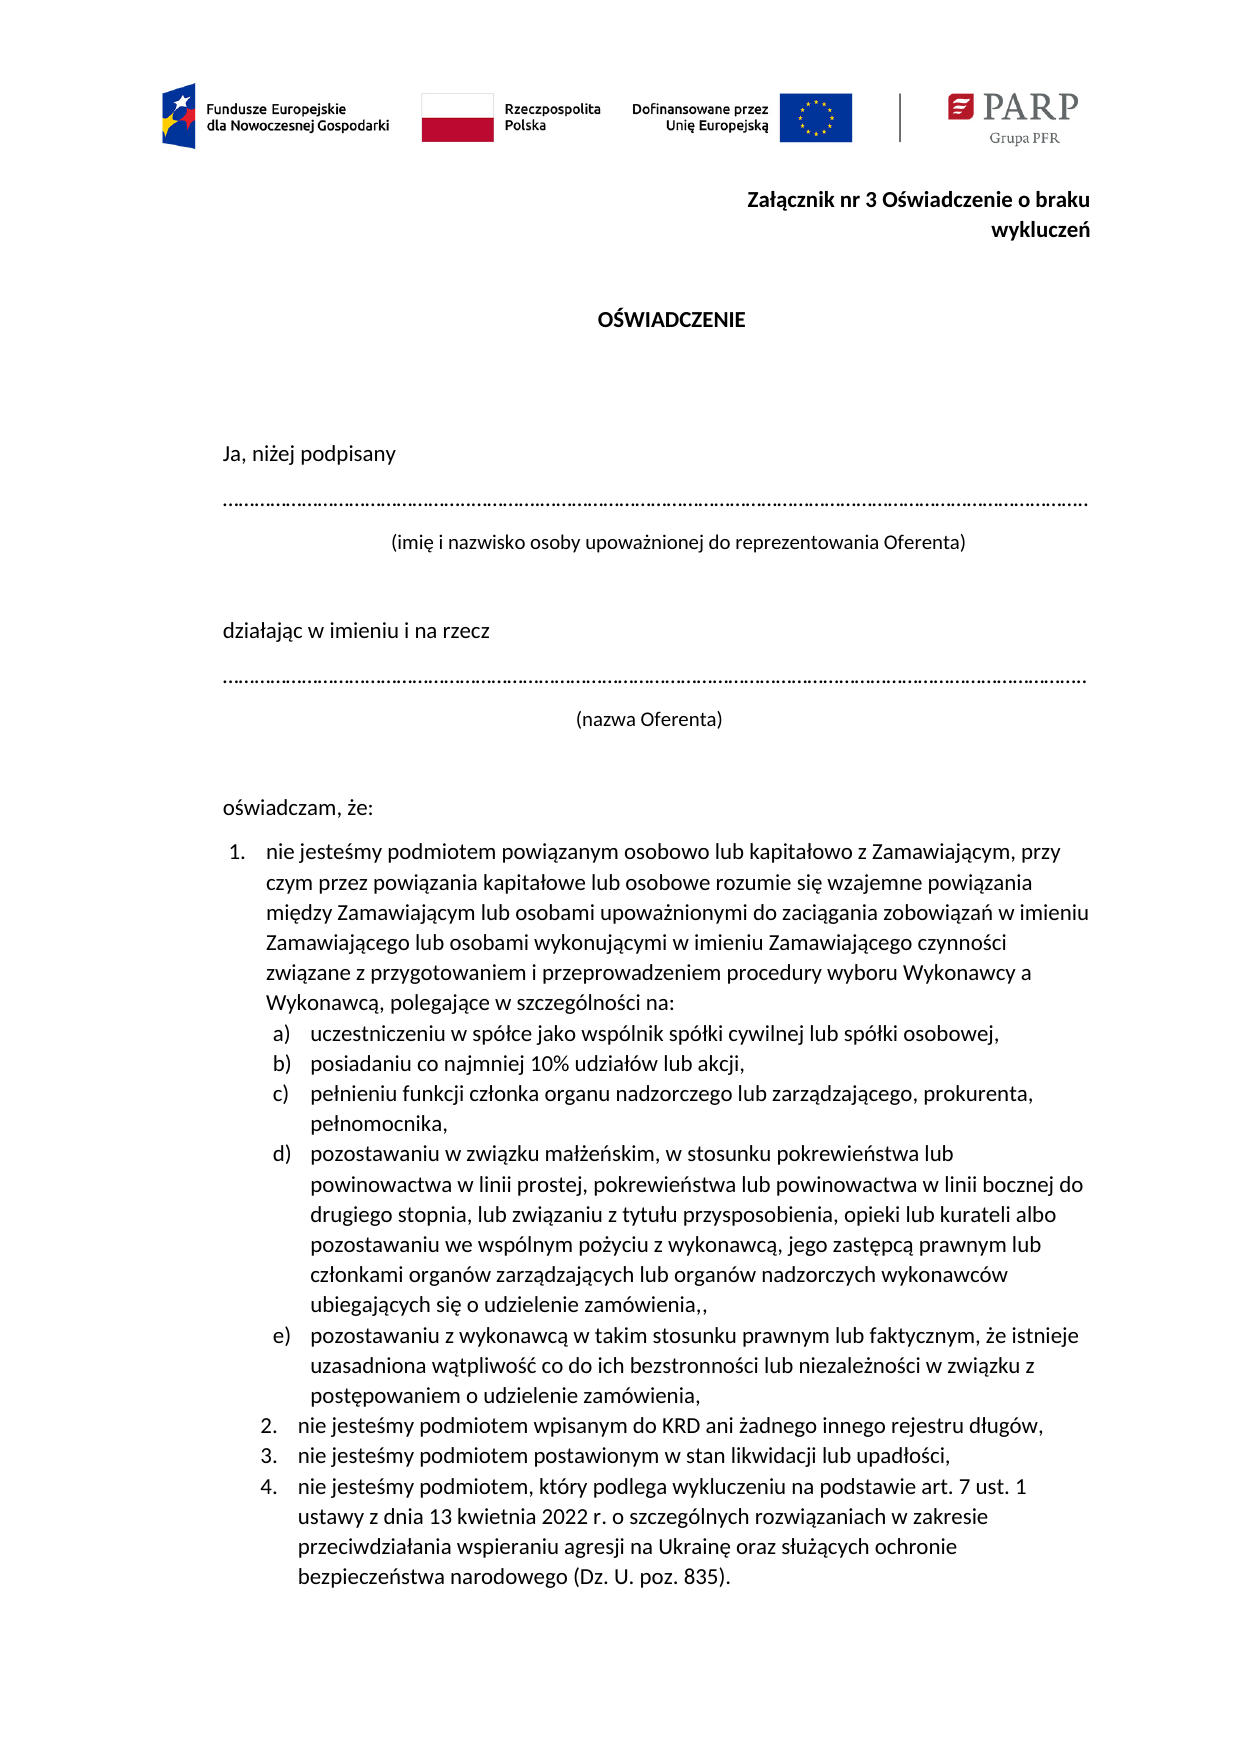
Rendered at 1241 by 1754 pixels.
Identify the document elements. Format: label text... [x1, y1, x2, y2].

list pełnieniu funkcji członka organu nadzorczego lub zarządzającego, prokurenta, pełnomocnika, [273, 1079, 1091, 1137]
list nie jesteśmy podmiotem wpisanym do KRD ani żadnego innego rejestru długów, [260, 1411, 1091, 1439]
list nie jesteśmy podmiotem postawionym w stan likwidacji lub upadłości, [260, 1442, 1091, 1470]
text ……………………………………………………………………………………………………………………………………………….. [223, 661, 1091, 689]
text Załącznik nr 3 Oświadczenie o braku wykluczeń [598, 185, 1091, 244]
list pozostawaniu w związku małżeńskim, w stosunku pokrewieństwa lub powinowactwa w linii prostej, pokrewieństwa lub powinowactwa w linii bocznej do drugiego stopnia, lub związaniu z tytułu przysposobienia, opieki lub kurateli albo pozostawaniu we wspólnym pożyciu z wykonawcą, jego zastępcą prawnym lub członkami organów zarządzających lub organów nadzorczych wykonawców ubiegających się o udzielenie zamówienia,, [273, 1139, 1091, 1319]
list nie jesteśmy podmiotem powiązanym osobowo lub kapitałowo z Zamawiającym, przy czym przez powiązania kapitałowe lub osobowe rozumie się wzajemne powiązania między Zamawiającym lub osobami upoważnionymi do zaciągania zobowiązań w imieniu Zamawiającego lub osobami wykonującymi w imieniu Zamawiającego czynności związane z przygotowaniem i przeprowadzeniem procedury wyboru Wykonawcy a Wykonawcą, polegające w szczególności na: [228, 837, 1091, 1017]
list pozostawaniu z wykonawcą w takim stosunku prawnym lub faktycznym, że istnieje uzasadniona wątpliwość co do ich bezstronności lub niezależności w związku z postępowaniem o udzielenie zamówienia, [273, 1321, 1091, 1409]
text oświadczam, że: [148, 793, 1091, 821]
text OŚWIADCZENIE [523, 305, 1091, 333]
list nie jesteśmy podmiotem, który podlega wykluczeniu na podstawie art. 7 ust. 1 ustawy z dnia 13 kwietnia 2022 r. o szczególnych rozwiązaniach w zakresie przeciwdziałania wspieraniu agresji na Ukrainę oraz służących ochronie bezpieczeństwa narodowego (Dz. U. poz. 835). [260, 1472, 1091, 1591]
text (imię i nazwisko osoby upoważnionej do reprezentowania Oferenta) [223, 529, 1091, 554]
list uczestniczeniu w spółce jako wspólnik spółki cywilnej lub spółki osobowej, [273, 1019, 1091, 1047]
text Ja, niżej podpisany [148, 439, 1091, 468]
list posiadaniu co najmniej 10% udziałów lub akcji, [273, 1049, 1091, 1077]
text ………………………………………..………….………………………………………………………………………………………….. [223, 484, 1091, 512]
picture [147, 73, 1093, 159]
text (nazwa Oferenta) [223, 706, 1091, 731]
text działając w imieniu i na rzecz [223, 616, 1091, 644]
